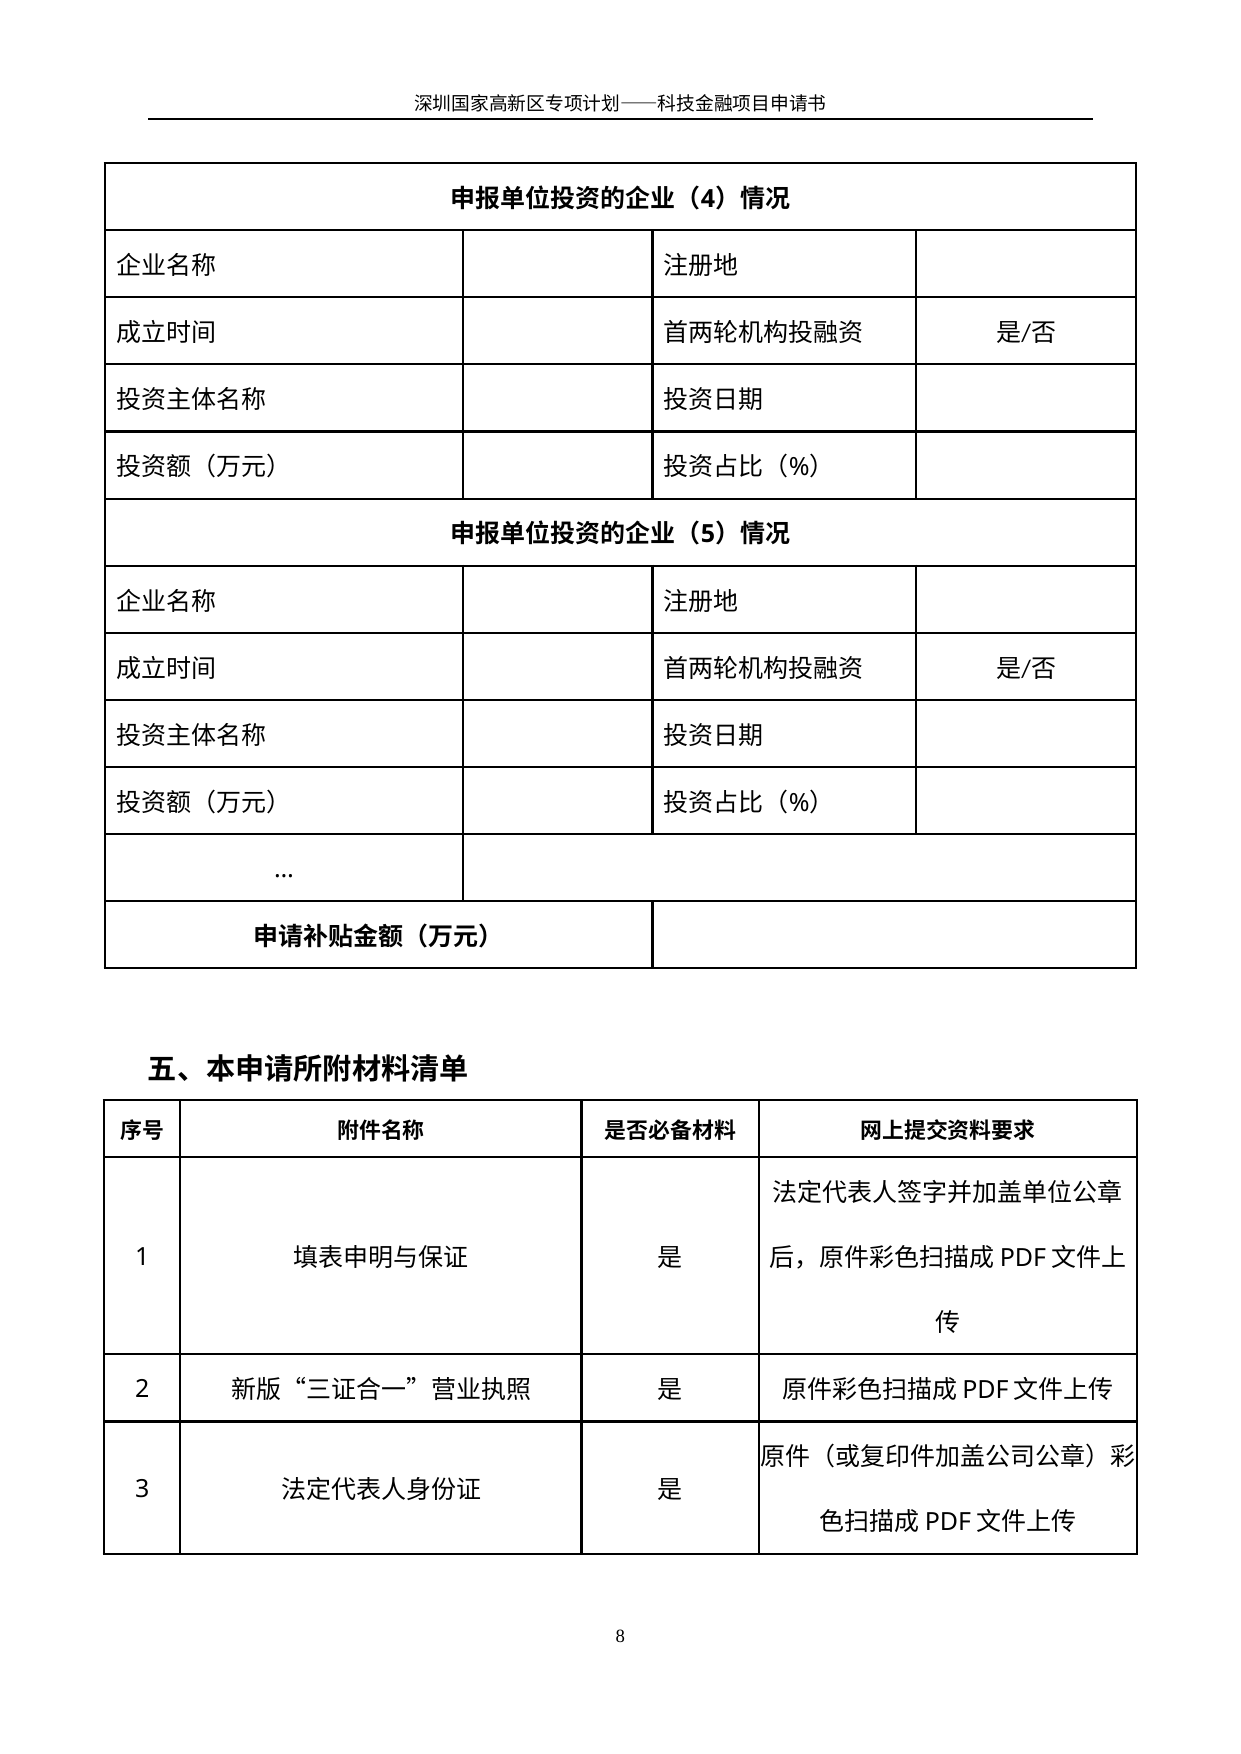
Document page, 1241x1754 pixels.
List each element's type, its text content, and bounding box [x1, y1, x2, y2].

table_cell [917, 365, 1135, 430]
table_cell [917, 768, 1135, 833]
table_cell 首两轮机构投融资 [654, 634, 915, 699]
table_cell 是 [583, 1355, 758, 1420]
table_cell 投资日期 [654, 701, 915, 766]
table_cell 原件（或复印件加盖公司公章）彩色扫描成PDF文件上传 [760, 1423, 1136, 1552]
table_cell 投资主体名称 [106, 365, 462, 430]
table_cell 投资占比（%） [654, 768, 915, 833]
table_cell [464, 768, 651, 833]
table_cell 成立时间 [106, 634, 462, 699]
table_cell 投资额（万元） [106, 768, 462, 833]
table_cell 企业名称 [106, 567, 462, 632]
table_cell 注册地 [654, 567, 915, 632]
table_header 附件名称 [181, 1101, 580, 1156]
table_cell 新版“三证合一”营业执照 [181, 1355, 580, 1420]
table_cell 法定代表人身份证 [181, 1423, 580, 1552]
table_cell 1 [105, 1158, 179, 1353]
table_cell [917, 701, 1135, 766]
table_cell 投资主体名称 [106, 701, 462, 766]
table_cell [464, 701, 651, 766]
table_cell 注册地 [654, 231, 915, 296]
table_cell [464, 365, 651, 430]
table_cell [464, 835, 1135, 900]
table_cell [464, 634, 651, 699]
table_cell [464, 298, 651, 363]
table_cell 申报单位投资的企业（4）情况 [106, 164, 1135, 229]
table_header 序号 [105, 1101, 179, 1156]
table_cell 首两轮机构投融资 [654, 298, 915, 363]
table_cell [917, 433, 1135, 497]
table_cell 投资额（万元） [106, 433, 462, 497]
table_cell 成立时间 [106, 298, 462, 363]
table_cell 是/否 [917, 298, 1135, 363]
table_cell 投资日期 [654, 365, 915, 430]
list 五、本申请所附材料清单 [148, 1034, 1093, 1099]
table_cell [917, 567, 1135, 632]
table_cell 填表申明与保证 [181, 1158, 580, 1353]
table_cell … [106, 835, 462, 900]
table_cell 是 [583, 1158, 758, 1353]
table_cell 原件彩色扫描成PDF文件上传 [760, 1355, 1136, 1420]
table_header 网上提交资料要求 [760, 1101, 1136, 1156]
table_cell 申请补贴金额（万元） [106, 902, 651, 967]
table_header 是否必备材料 [583, 1101, 758, 1156]
table_cell 是/否 [917, 634, 1135, 699]
table_cell 投资占比（%） [654, 433, 915, 497]
table_cell [917, 231, 1135, 296]
table_cell [464, 433, 651, 497]
table_cell 3 [105, 1423, 179, 1552]
table_cell 2 [105, 1355, 179, 1420]
table_cell 申报单位投资的企业（5）情况 [106, 500, 1135, 564]
table_cell 企业名称 [106, 231, 462, 296]
table_cell 是 [583, 1423, 758, 1552]
table_cell [654, 902, 1135, 967]
table_cell [464, 567, 651, 632]
table_cell [464, 231, 651, 296]
table_cell 法定代表人签字并加盖单位公章后，原件彩色扫描成PDF文件上传 [760, 1158, 1136, 1353]
